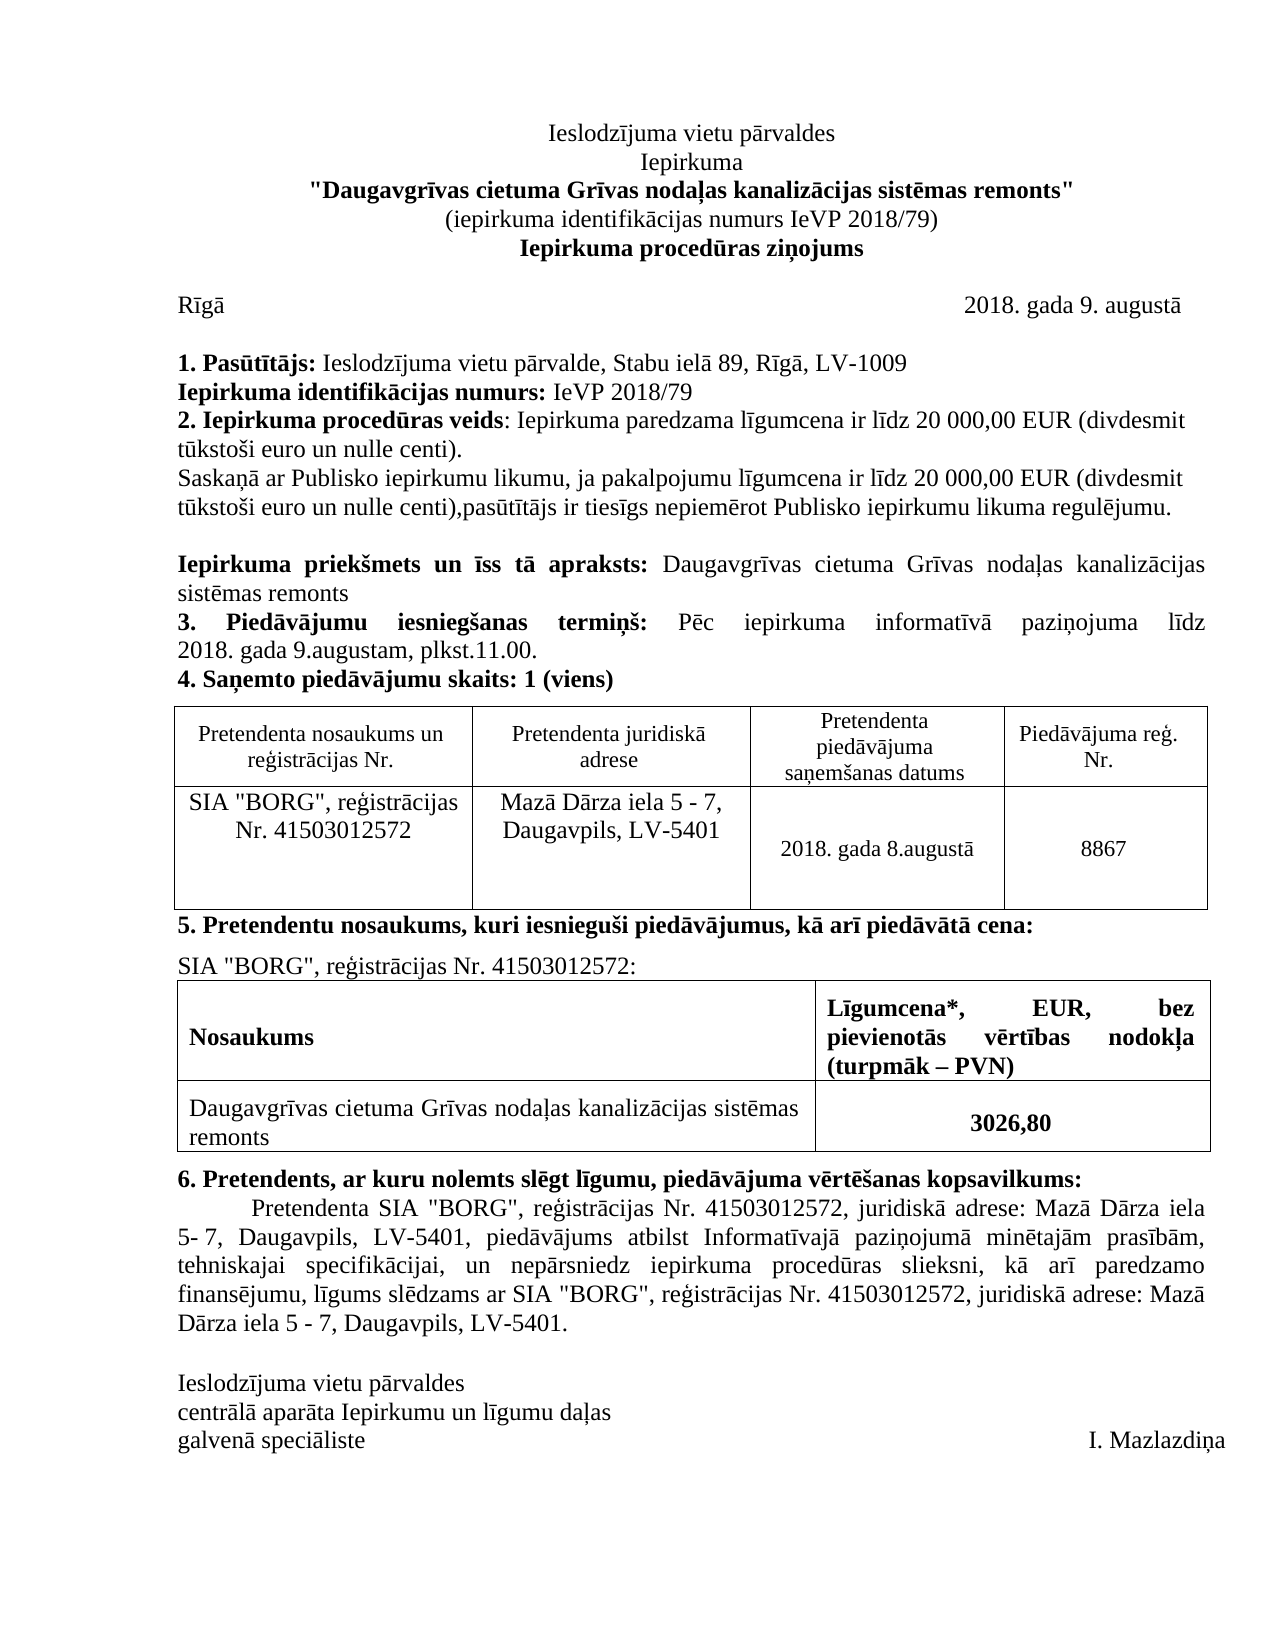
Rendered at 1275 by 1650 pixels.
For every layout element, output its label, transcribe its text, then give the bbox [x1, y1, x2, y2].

text Iepirkuma identifikācijas numurs: IeVP 2018/79 [177, 377, 1206, 406]
table_header Pretendenta juridiskā adrese [473, 707, 750, 786]
table_header Pretendenta nosaukums un reģistrācijas Nr. [175, 707, 472, 786]
text (iepirkuma identifikācijas numurs IeVP 2018/79) [177, 204, 1206, 233]
table_header Piedāvājuma reģ. Nr. [1005, 707, 1207, 786]
table_header Pretendenta piedāvājuma saņemšanas datums [751, 707, 1004, 786]
text Pretendenta SIA "BORG", reģistrācijas Nr. 41503012572, juridiskā adrese: Mazā Dārza iela 5- 7, Daugavpils, LV-5401, piedāvājums atbilst Informatīvajā paziņojumā minētajām prasībām, tehniskajai specifikācijai, un nepārsniedz iepirkuma procedūras slieksni, kā arī paredzamo finansējumu, līgums slēdzams ar SIA "BORG", reģistrācijas Nr. 41503012572, juridiskā adrese: Mazā Dārza iela 5 - 7, Daugavpils, LV-5401. [177, 1193, 1206, 1337]
table_cell 2018. gada 8.augustā [751, 787, 1004, 909]
text Ieslodzījuma vietu pārvaldes [177, 118, 1206, 147]
text 4. Saņemto piedāvājumu skaits: 1 (viens) [177, 664, 1206, 693]
table_header Nosaukums [178, 981, 815, 1080]
text centrālā aparāta Iepirkumu un līgumu daļas [177, 1397, 1211, 1426]
text 3. Piedāvājumu iesniegšanas termiņš: Pēc iepirkuma informatīvā paziņojuma līdz 2018. gada 9.augustam, plkst.11.00. [177, 607, 1206, 664]
text Iepirkuma priekšmets un īss tā apraksts: Daugavgrīvas cietuma Grīvas nodaļas kanalizācijas sistēmas remonts [177, 549, 1206, 607]
text SIA "BORG", reģistrācijas Nr. 41503012572: [177, 951, 1206, 980]
text Iepirkuma procedūras ziņojums [177, 233, 1206, 262]
text 2. Iepirkuma procedūras veids: Iepirkuma paredzama līgumcena ir līdz 20 000,00 EUR (divdesmit tūkstoši euro un nulle centi). [177, 406, 1206, 463]
table_cell 8867 [1005, 787, 1207, 909]
title Rīgā 2018. gada 9. augustā [177, 291, 1206, 319]
text 1. Pasūtītājs: Ieslodzījuma vietu pārvalde, Stabu ielā 89, Rīgā, LV-1009 [177, 348, 1206, 377]
text galvenā speciāliste I. Mazlazdiņa [177, 1426, 1211, 1454]
table_cell Mazā Dārza iela 5 - 7, Daugavpils, LV-5401 [473, 787, 750, 909]
text "Daugavgrīvas cietuma Grīvas nodaļas kanalizācijas sistēmas remonts" [177, 176, 1206, 204]
text Ieslodzījuma vietu pārvaldes [177, 1368, 1211, 1397]
table_cell SIA "BORG", reģistrācijas Nr. 41503012572 [175, 787, 472, 909]
subtitle Iepirkuma [177, 147, 1206, 176]
table_cell 3026,80 [816, 1081, 1210, 1151]
text 6. Pretendents, ar kuru nolemts slēgt līgumu, piedāvājuma vērtēšanas kopsavilkums: [177, 1164, 1206, 1193]
text Saskaņā ar Publisko iepirkumu likumu, ja pakalpojumu līgumcena ir līdz 20 000,00 EUR (divdesmit tūkstoši euro un nulle centi),pasūtītājs ir tiesīgs nepiemērot Publisko iepirkumu likuma regulējumu. [177, 463, 1206, 521]
text 5. Pretendentu nosaukums, kuri iesnieguši piedāvājumus, kā arī piedāvātā cena: [177, 910, 1206, 939]
table_cell Daugavgrīvas cietuma Grīvas nodaļas kanalizācijas sistēmas remonts [178, 1081, 815, 1151]
table_header Līgumcena*, EUR, bez pievienotās vērtības nodokļa (turpmāk – PVN) [816, 981, 1210, 1080]
